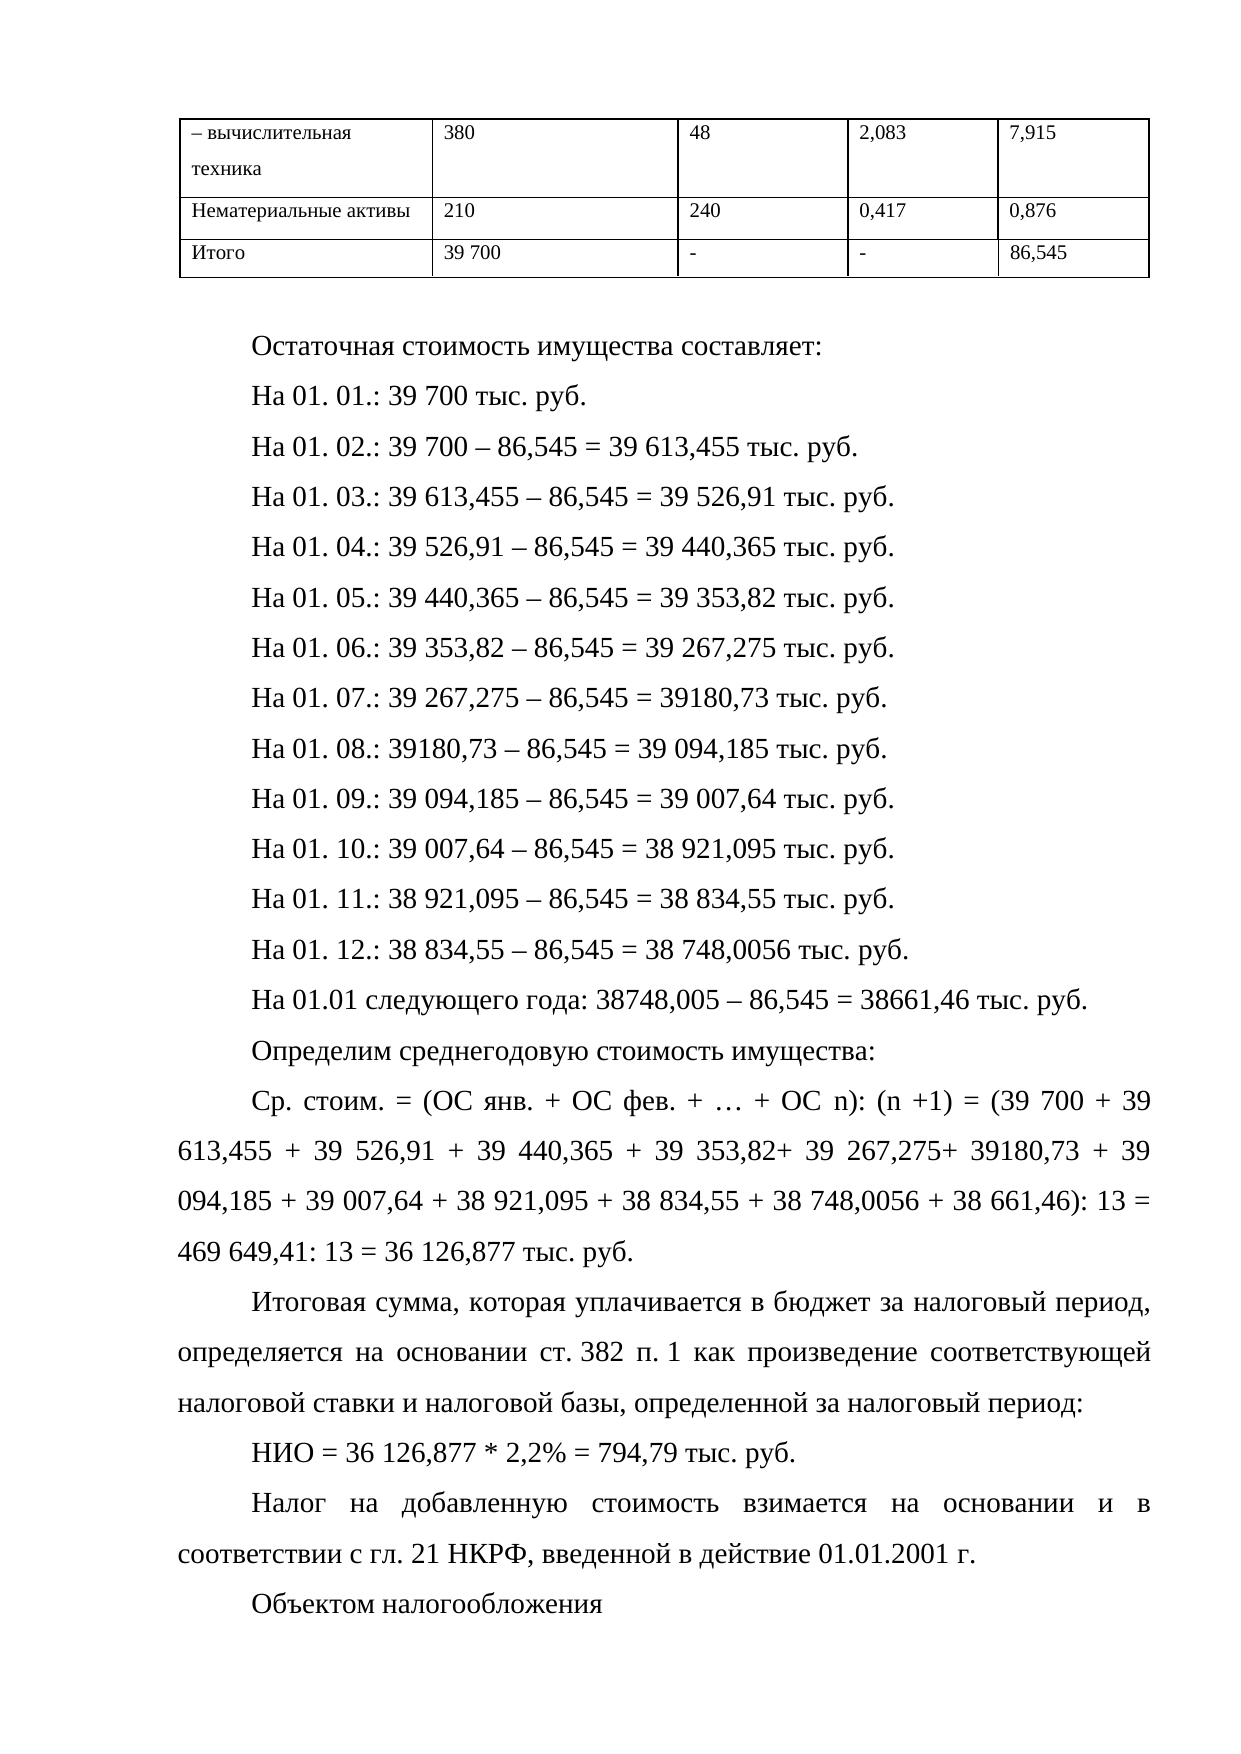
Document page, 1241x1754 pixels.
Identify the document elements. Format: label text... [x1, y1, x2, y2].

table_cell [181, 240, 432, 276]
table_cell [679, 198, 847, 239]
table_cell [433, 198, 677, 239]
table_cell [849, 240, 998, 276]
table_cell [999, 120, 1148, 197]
text Ср. стоим. = (ОС янв. + ОС фев. + … + ОС n): (n +1) = (39 700 + 39 613,455 + 39 526,91 + 39 440,365 + 39 353,82+ 39 267,275+ 39180,73 + 39 094,185 + 39 007,64 + 38 921,095 + 38 834,55 + 38 748,0056 + 38 661,46): 13 = 469 649,41: 13 = 36 126,877 тыс. руб. [177, 1083, 1152, 1267]
text На 01. 04.: 39 526,91 – 86,545 = 39 440,365 тыс. руб. [177, 529, 1152, 563]
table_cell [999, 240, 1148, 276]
text На 01.01 следующего года: 38748,005 – 86,545 = 38661,46 тыс. руб. [177, 982, 1152, 1016]
text На 01. 02.: 39 700 – 86,545 = 39 613,455 тыс. руб. [177, 429, 1152, 462]
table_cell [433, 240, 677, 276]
text Налог на добавленную стоимость взимается на основании и в соответствии с гл. 21 НКРФ, введенной в действие 01.01.2001 г. [177, 1485, 1152, 1569]
text На 01. 11.: 38 921,095 – 86,545 = 38 834,55 тыс. руб. [177, 882, 1152, 915]
text На 01. 03.: 39 613,455 – 86,545 = 39 526,91 тыс. руб. [177, 479, 1152, 513]
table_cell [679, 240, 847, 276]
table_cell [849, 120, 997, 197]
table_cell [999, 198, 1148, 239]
text Объектом налогообложения [177, 1586, 1152, 1619]
text Итоговая сумма, которая уплачивается в бюджет за налоговый период, определяется на основании ст. 382 п. 1 как произведение соответствующей налоговой ставки и налоговой базы, определенной за налоговый период: [177, 1284, 1152, 1418]
text На 01. 05.: 39 440,365 – 86,545 = 39 353,82 тыс. руб. [177, 580, 1152, 613]
text На 01. 08.: 39180,73 – 86,545 = 39 094,185 тыс. руб. [177, 731, 1152, 764]
text На 01. 09.: 39 094,185 – 86,545 = 39 007,64 тыс. руб. [177, 781, 1152, 814]
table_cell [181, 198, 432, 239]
text На 01. 10.: 39 007,64 – 86,545 = 38 921,095 тыс. руб. [177, 831, 1152, 865]
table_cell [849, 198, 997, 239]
text На 01. 01.: 39 700 тыс. руб. [177, 378, 1152, 412]
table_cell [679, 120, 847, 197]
text НИО = 36 126,877 * 2,2% = 794,79 тыс. руб. [177, 1435, 1152, 1469]
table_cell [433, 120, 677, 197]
text На 01. 07.: 39 267,275 – 86,545 = 39180,73 тыс. руб. [177, 680, 1152, 714]
text Определим среднегодовую стоимость имущества: [177, 1033, 1152, 1066]
text На 01. 06.: 39 353,82 – 86,545 = 39 267,275 тыс. руб. [177, 630, 1152, 664]
text На 01. 12.: 38 834,55 – 86,545 = 38 748,0056 тыс. руб. [177, 932, 1152, 966]
text Остаточная стоимость имущества составляет: [177, 328, 1152, 362]
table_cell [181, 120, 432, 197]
